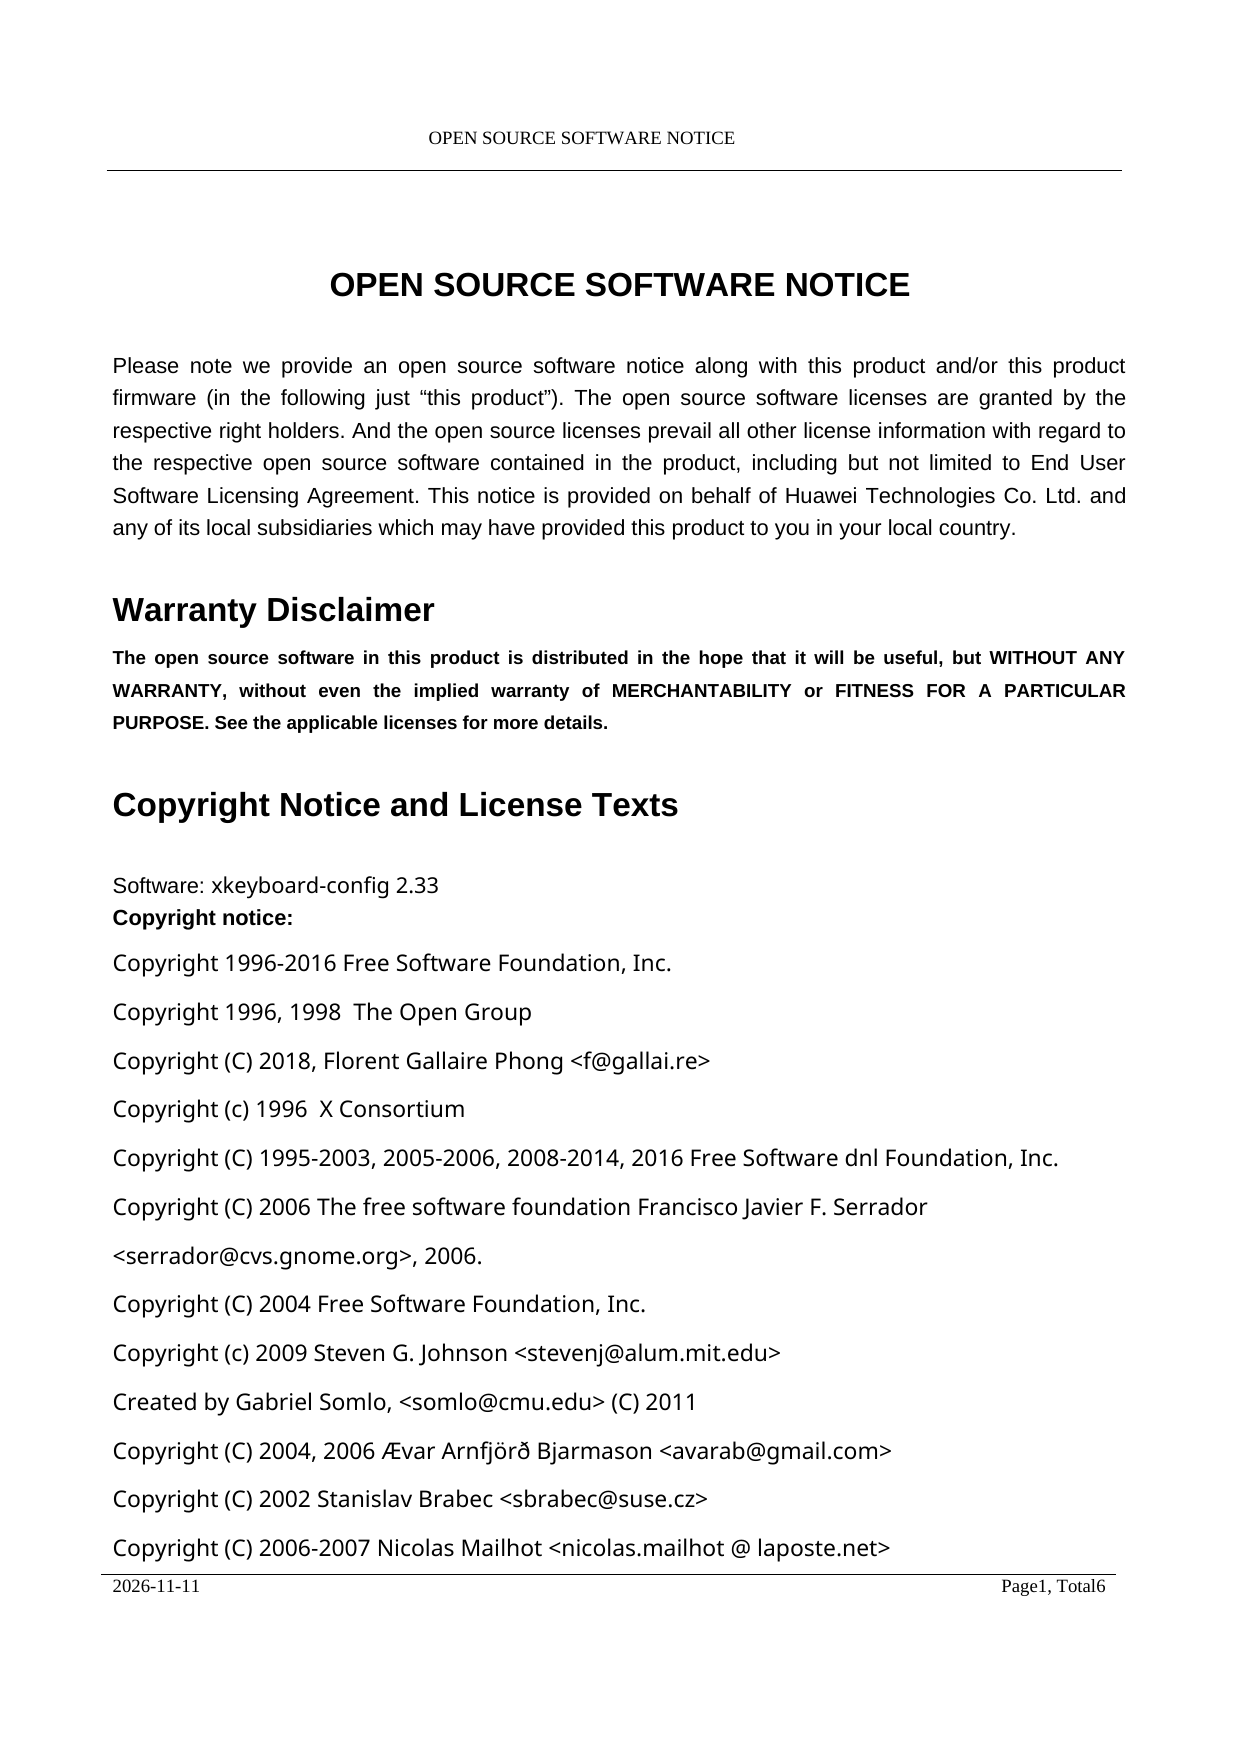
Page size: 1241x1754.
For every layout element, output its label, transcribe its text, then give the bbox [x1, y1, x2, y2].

text Copyright Notice and License Texts [112, 771, 1128, 836]
text Warranty Disclaimer [112, 576, 1128, 641]
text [112, 947, 1128, 1564]
text The open source software in this product is distributed in the hope that it will be useful, but WITHOUT ANY WARRANTY, without even the implied warranty of MERCHANTABILITY or FITNESS FOR A PARTICULAR PURPOSE. See the applicable licenses for more details. [112, 641, 1128, 739]
text Copyright notice: [112, 901, 1128, 934]
text OPEN SOURCE SOFTWARE NOTICE [112, 251, 1128, 316]
text Please note we provide an open source software notice along with this product and/or this product firmware (in the following just “this product”). The open source software licenses are granted by the respective right holders. And the open source licenses prevail all other license information with regard to the respective open source software contained in the product, including but not limited to End User Software Licensing Agreement. This notice is provided on behalf of Huawei Technologies Co. Ltd. and any of its local subsidiaries which may have provided this product to you in your local country. [112, 349, 1128, 544]
text Software: xkeyboard-config 2.33 [112, 869, 1128, 901]
